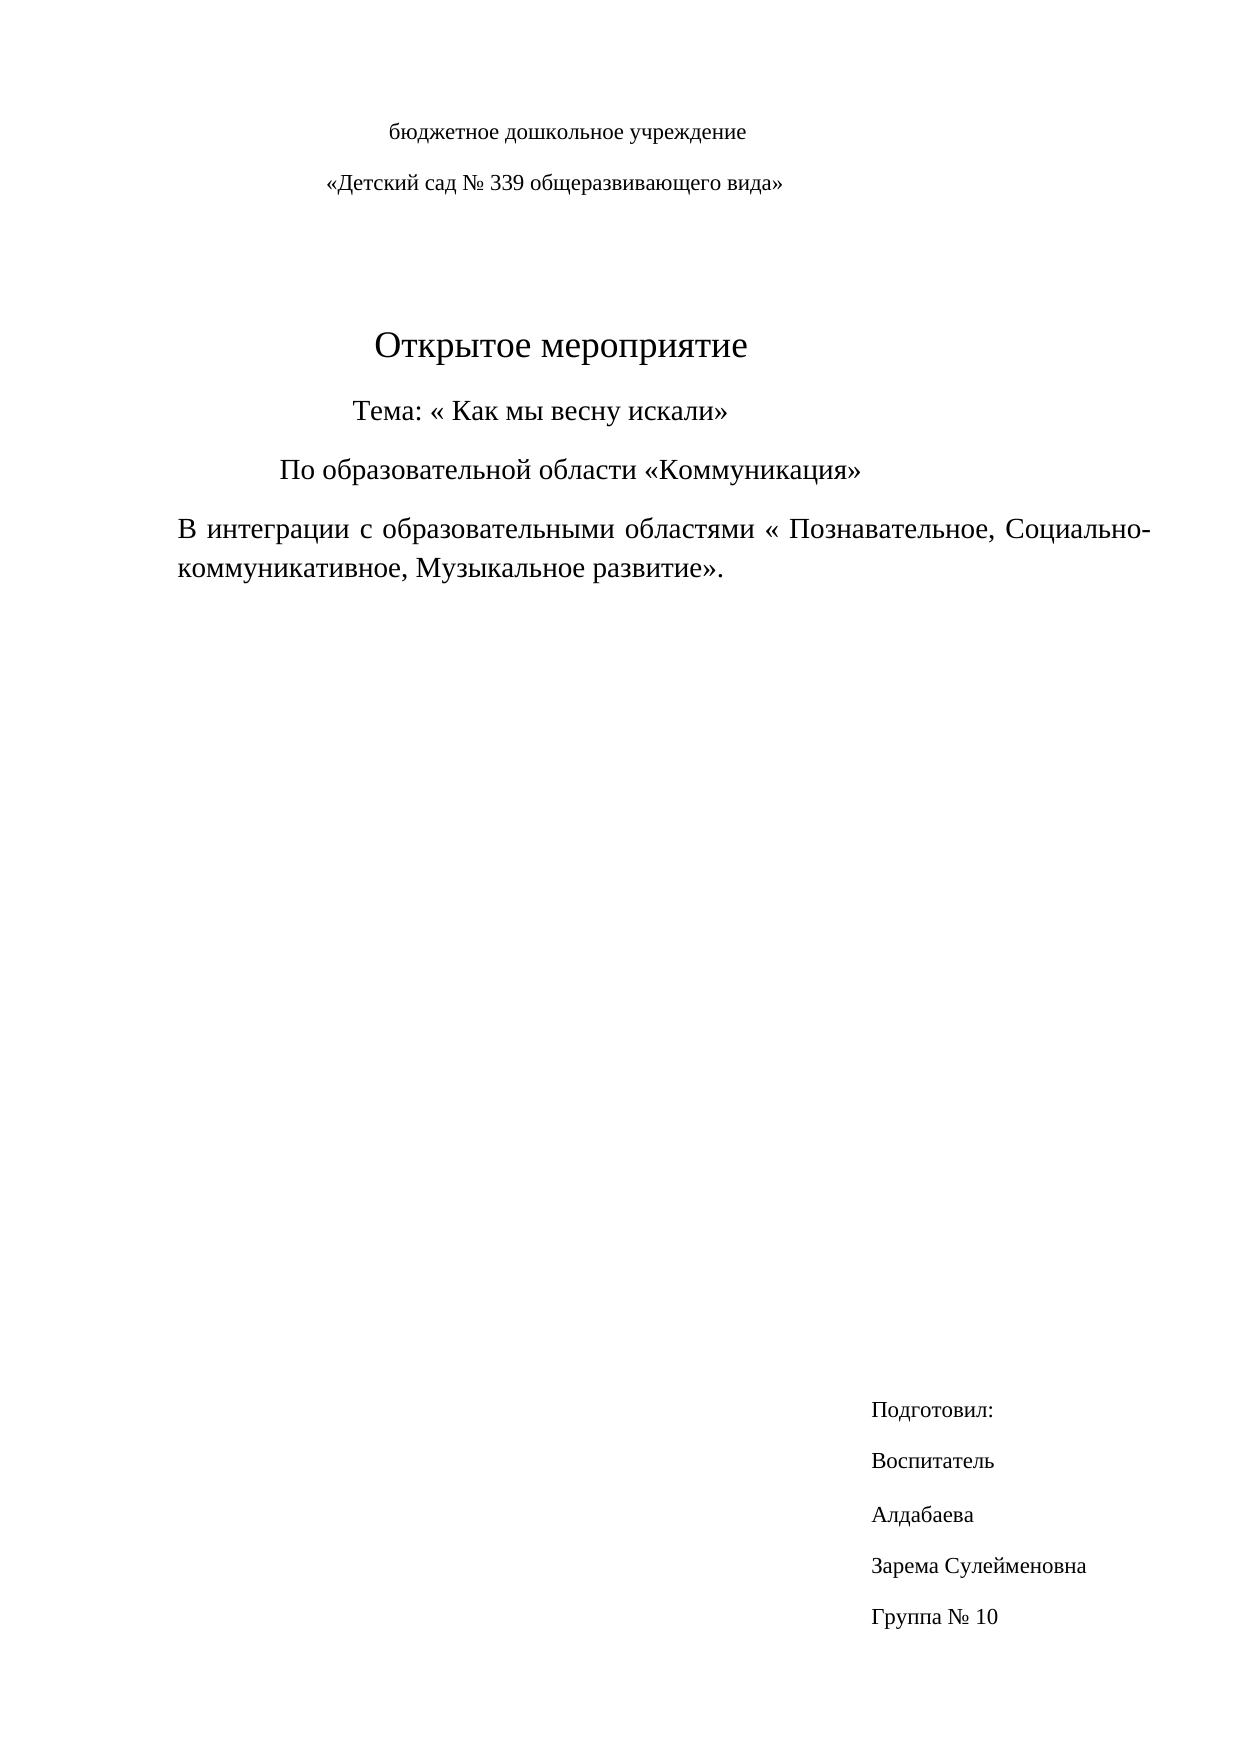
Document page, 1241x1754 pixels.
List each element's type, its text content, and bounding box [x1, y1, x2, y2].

text По образовательной области «Коммуникация» [177, 452, 1152, 486]
text Открытое мероприятие [177, 322, 1152, 365]
text Подготовил: [177, 1396, 1152, 1423]
text Воспитатель [177, 1447, 1152, 1474]
text Алдабаева [177, 1501, 1152, 1527]
text бюджетное дошкольное учреждение [177, 118, 1152, 144]
text Тема: « Как мы весну искали» [177, 393, 1152, 426]
text «Детский сад № 339 общеразвивающего вида» [177, 169, 1152, 196]
text В интеграции с образовательными областями « Познавательное, Социально-коммуникативное, Музыкальное развитие». [177, 511, 1152, 583]
text Группа № 10 [177, 1603, 1152, 1629]
text Зарема Сулейменовна [177, 1552, 1152, 1578]
